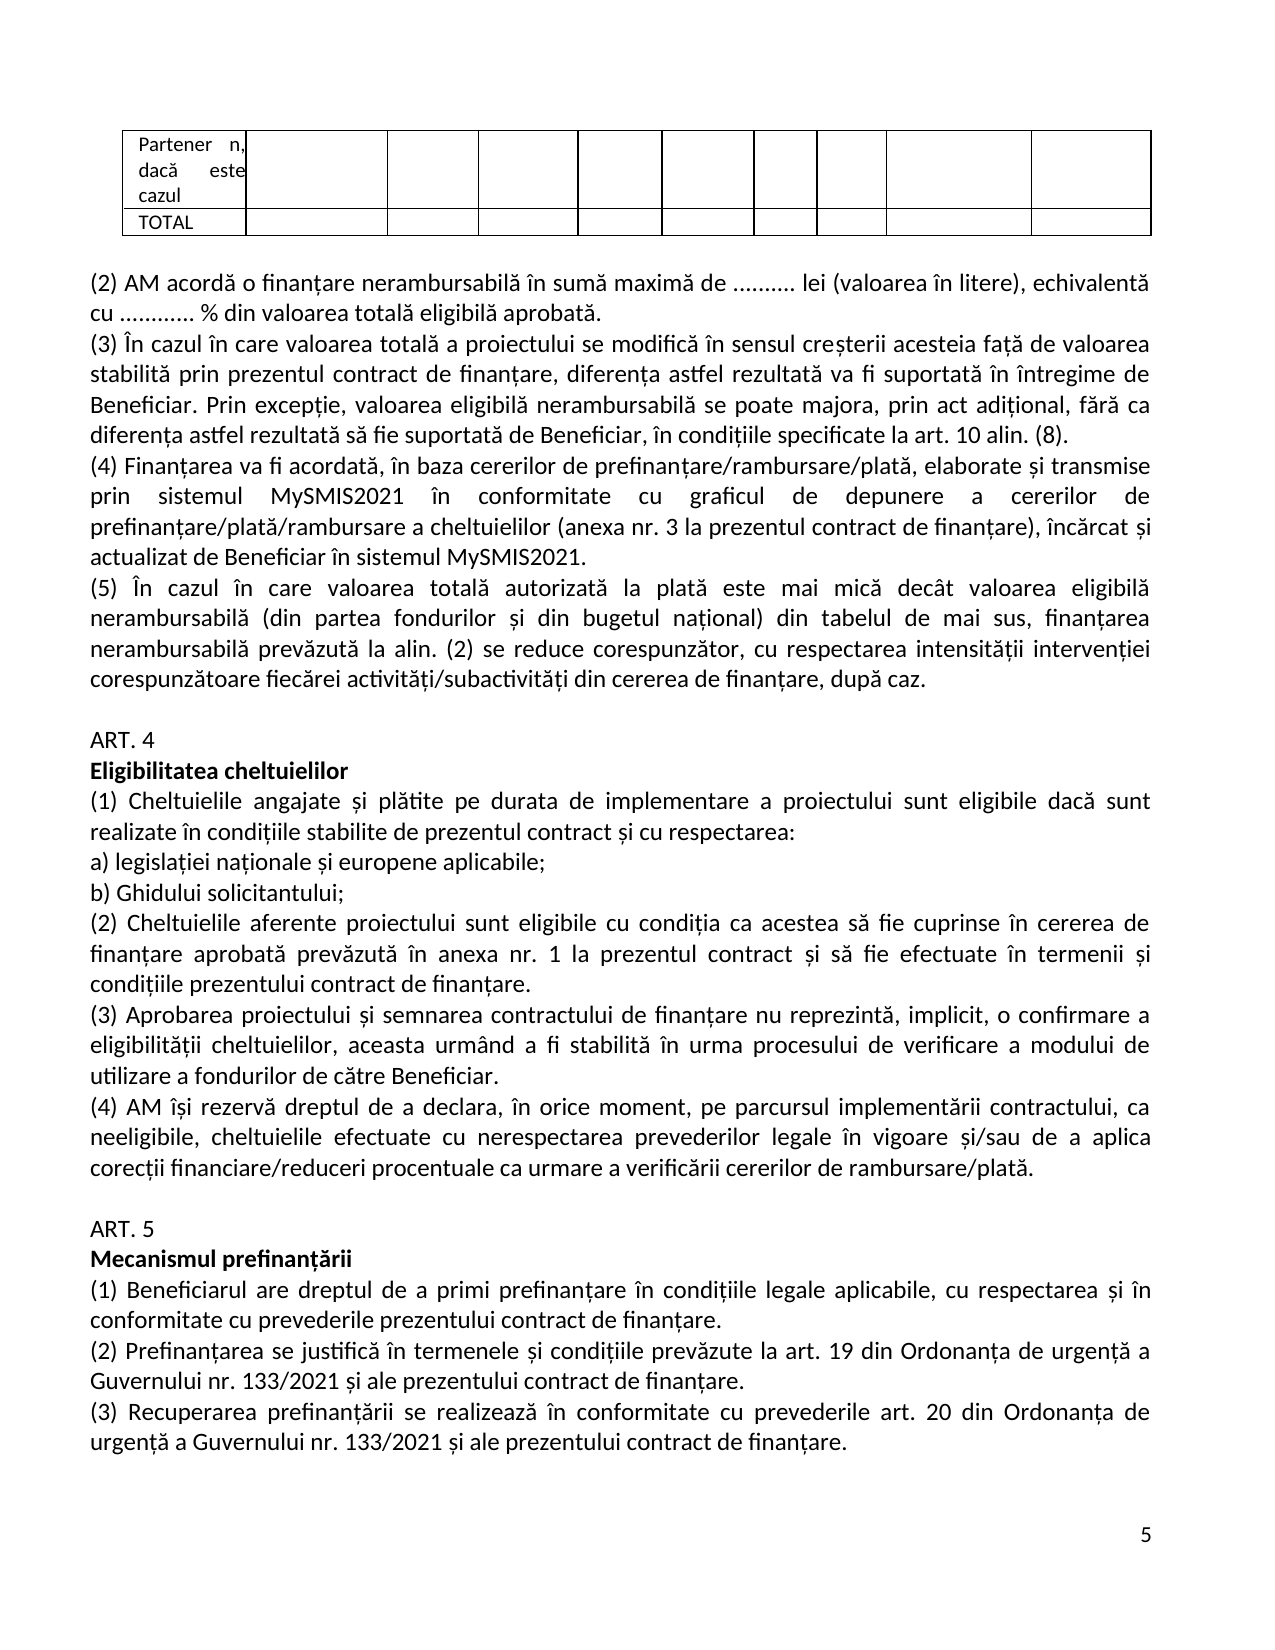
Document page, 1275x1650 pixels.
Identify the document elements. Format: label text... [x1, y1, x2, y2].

table_cell [818, 209, 886, 234]
text (1) Cheltuielile angajate și plătite pe durata de implementare a proiectului sunt eligibile dacă sunt realizate în condițiile stabilite de prezentul contract și cu respectarea: [90, 786, 1152, 847]
table_cell Partener n, dacă este cazul [123, 131, 245, 208]
table_cell [663, 131, 753, 208]
text Mecanismul prefinanţării [90, 1243, 1152, 1274]
table_cell [663, 209, 753, 234]
text Eligibilitatea cheltuielilor [90, 755, 1152, 786]
table_cell [755, 131, 816, 208]
text (3) În cazul în care valoarea totală a proiectului se modifică în sensul creșterii acesteia față de valoarea stabilită prin prezentul contract de finanțare, diferența astfel rezultată va fi suportată în întregime de Beneficiar. Prin excepție, valoarea eligibilă nerambursabilă se poate majora, prin act adițional, fără ca diferența astfel rezultată să fie suportată de Beneficiar, în condițiile specificate la art. 10 alin. (8). [90, 328, 1152, 450]
text (3) Recuperarea prefinanţării se realizează în conformitate cu prevederile art. 20 din Ordonanța de urgență a Guvernului nr. 133/2021 și ale prezentului contract de finanțare. [90, 1396, 1152, 1457]
table_cell [755, 209, 816, 234]
text b) Ghidului solicitantului; [90, 877, 1152, 908]
text (4) Finanțarea va fi acordată, în baza cererilor de prefinanţare/rambursare/plată, elaborate și transmise prin sistemul MySMIS2021 în conformitate cu graficul de depunere a cererilor de prefinanţare/plată/rambursare a cheltuielilor (anexa nr. 3 la prezentul contract de finanțare), încărcat și actualizat de Beneficiar în sistemul MySMIS2021. [90, 450, 1152, 572]
table_cell [479, 131, 577, 208]
text (2) Cheltuielile aferente proiectului sunt eligibile cu condiția ca acestea să fie cuprinse în cererea de finanțare aprobată prevăzută în anexa nr. 1 la prezentul contract și să fie efectuate în termenii și condițiile prezentului contract de finanțare. [90, 908, 1152, 999]
text (1) Beneficiarul are dreptul de a primi prefinanţare în condițiile legale aplicabile, cu respectarea și în conformitate cu prevederile prezentului contract de finanțare. [90, 1274, 1152, 1335]
text a) legislației naționale și europene aplicabile; [90, 847, 1152, 877]
table_cell [1032, 131, 1150, 208]
table_cell [388, 131, 478, 208]
table_cell [579, 209, 661, 234]
text (3) Aprobarea proiectului și semnarea contractului de finanțare nu reprezintă, implicit, o confirmare a eligibilității cheltuielilor, aceasta urmând a fi stabilită în urma procesului de verificare a modului de utilizare a fondurilor de către Beneficiar. [90, 999, 1152, 1091]
text (2) Prefinanţarea se justifică în termenele și condițiile prevăzute la art. 19 din Ordonanța de urgență a Guvernului nr. 133/2021 și ale prezentului contract de finanțare. [90, 1335, 1152, 1396]
table_cell [388, 209, 478, 234]
text ART. 5 [90, 1213, 1152, 1243]
table_cell [579, 131, 661, 208]
table_cell [1032, 209, 1150, 234]
table_cell TOTAL [123, 209, 245, 234]
table_cell [479, 209, 577, 234]
table_cell [247, 131, 387, 208]
table_cell [247, 209, 387, 234]
text (2) AM acordă o finanțare nerambursabilă în sumă maximă de .......... lei (valoarea în litere), echivalentă cu ............ % din valoarea totală eligibilă aprobată. [90, 267, 1152, 328]
text (5) În cazul în care valoarea totală autorizată la plată este mai mică decât valoarea eligibilă nerambursabilă (din partea fondurilor și din bugetul național) din tabelul de mai sus, finanțarea nerambursabilă prevăzută la alin. (2) se reduce corespunzător, cu respectarea intensității intervenției corespunzătoare fiecărei activități/subactivităţi din cererea de finanțare, după caz. [90, 572, 1152, 694]
text ART. 4 [90, 724, 1152, 755]
table_cell [818, 131, 886, 208]
table_cell [887, 209, 1031, 234]
text (4) AM își rezervă dreptul de a declara, în orice moment, pe parcursul implementării contractului, ca neeligibile, cheltuielile efectuate cu nerespectarea prevederilor legale în vigoare și/sau de a aplica corecții financiare/reduceri procentuale ca urmare a verificării cererilor de rambursare/plată. [90, 1091, 1152, 1182]
table_cell [887, 131, 1031, 208]
